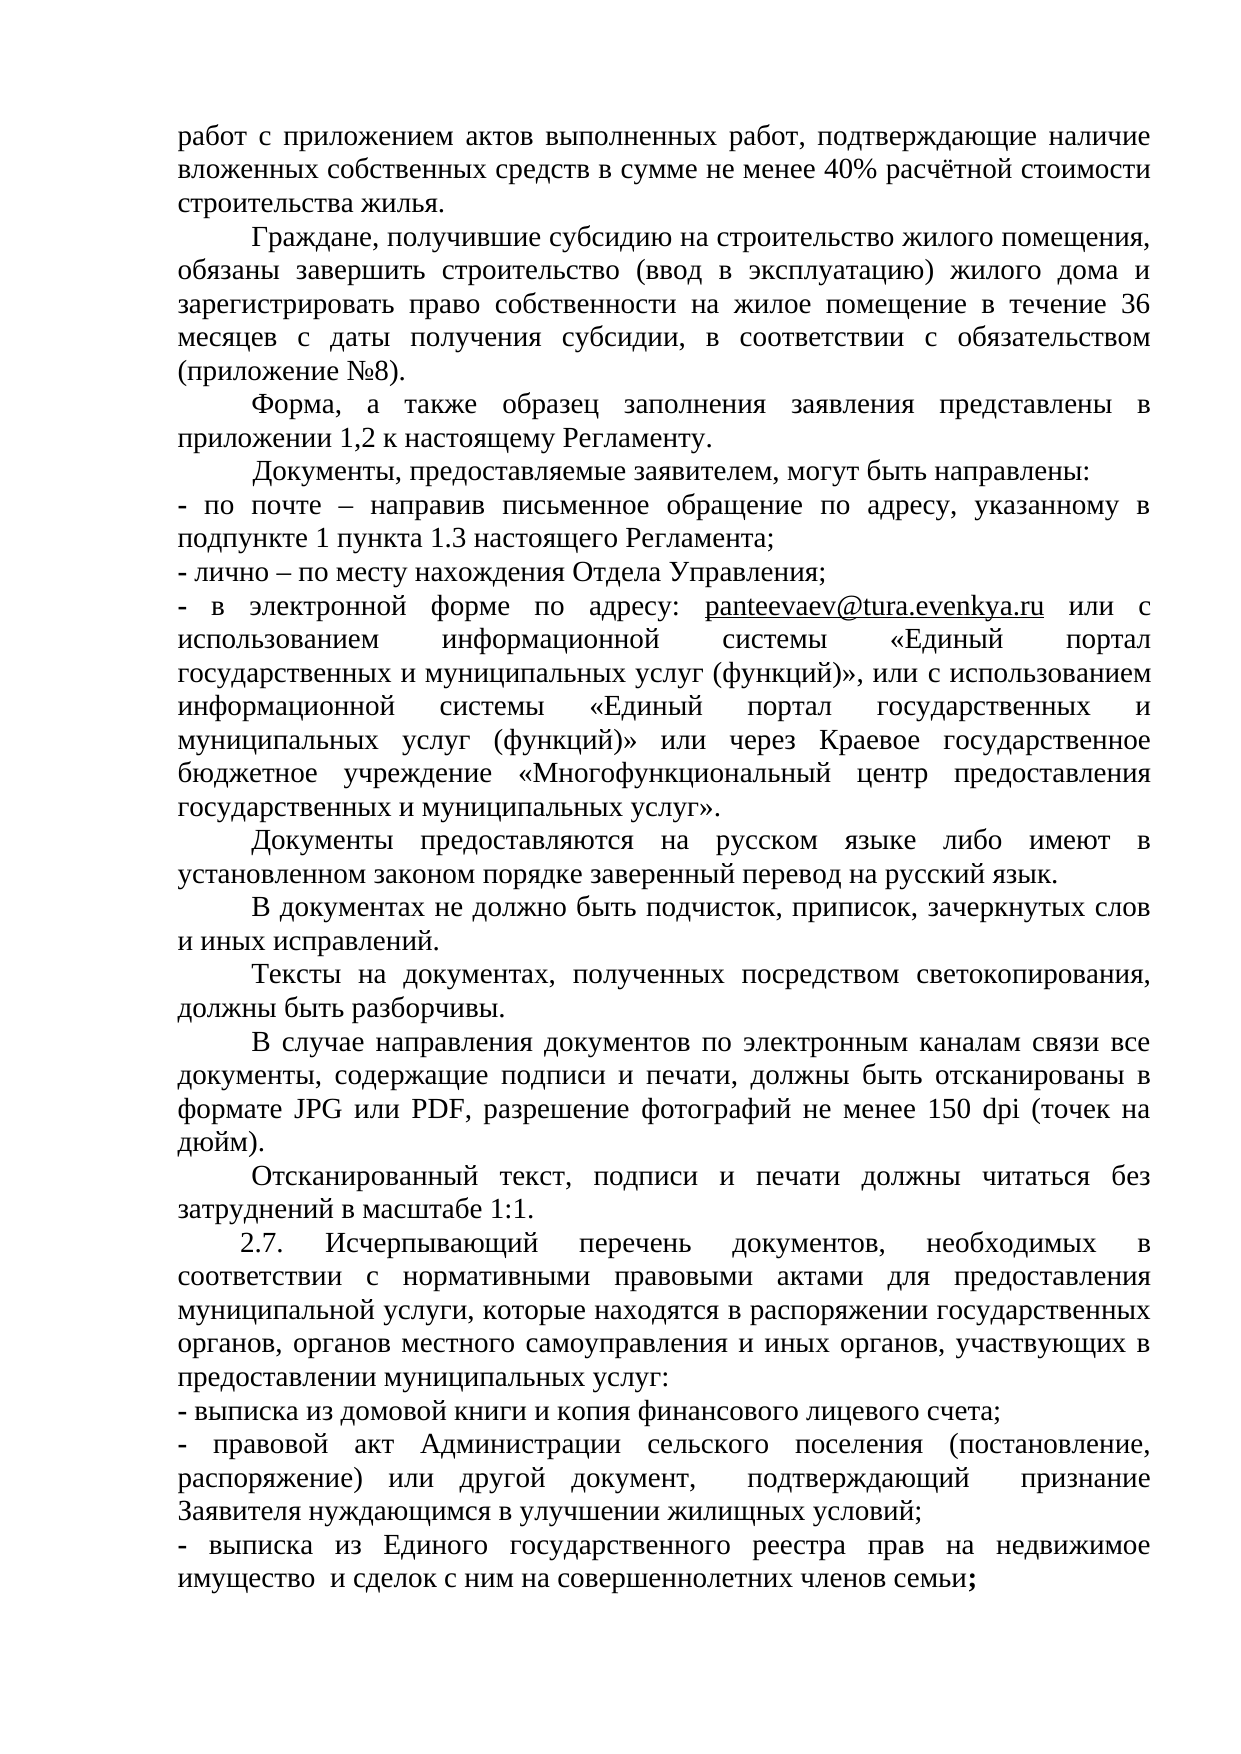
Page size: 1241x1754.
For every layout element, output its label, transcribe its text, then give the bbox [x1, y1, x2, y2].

text В документах не должно быть подчисток, приписок, зачеркнутых слов и иных исправлений. [177, 889, 1152, 957]
text 2.7. Исчерпывающий перечень документов, необходимых в соответствии с нормативными правовыми актами для предоставления муниципальной услуги, которые находятся в распоряжении государственных органов, органов местного самоуправления и иных органов, участвующих в предоставлении муниципальных услуг: [177, 1225, 1152, 1393]
text - правовой акт Администрации сельского поселения (постановление, распоряжение) или другой документ, подтверждающий признание Заявителя нуждающимся в улучшении жилищных условий; [177, 1426, 1152, 1527]
text Документы предоставляются на русском языке либо имеют в установленном законом порядке заверенный перевод на русский язык. [177, 822, 1152, 889]
text - лично – по месту нахождения Отдела Управления; [177, 554, 1152, 588]
text Форма, а также образец заполнения заявления представлены в приложении 1,2 к настоящему Регламенту. [177, 386, 1152, 453]
text Отсканированный текст, подписи и печати должны читаться без затруднений в масштабе 1:1. [177, 1158, 1152, 1225]
text Документы, предоставляемые заявителем, могут быть направлены: [177, 453, 1152, 487]
text - в электронной форме по адресу: panteevaev@tura.evenkya.ru или с использованием информационной системы «Единый портал государственных и муниципальных услуг (функций)», или с использованием информационной системы «Единый портал государственных и муниципальных услуг (функций)» или через Краевое государственное бюджетное учреждение «Многофункциональный центр предоставления государственных и муниципальных услуг». [177, 588, 1152, 822]
text - выписка из Единого государственного реестра прав на недвижимое имущество и сделок с ним на совершеннолетних членов семьи; [177, 1527, 1152, 1594]
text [177, 118, 1152, 219]
text Граждане, получившие субсидию на строительство жилого помещения, обязаны завершить строительство (ввод в эксплуатацию) жилого дома и зарегистрировать право собственности на жилое помещение в течение 36 месяцев с даты получения субсидии, в соответствии с обязательством (приложение №8). [177, 219, 1152, 386]
text - выписка из домовой книги и копия финансового лицевого счета; [177, 1393, 1152, 1426]
text - по почте – направив письменное обращение по адресу, указанному в подпункте 1 пункта 1.3 настоящего Регламента; [177, 487, 1152, 554]
text В случае направления документов по электронным каналам связи все документы, содержащие подписи и печати, должны быть отсканированы в формате JPG или PDF, разрешение фотографий не менее 150 dpi (точек на дюйм). [177, 1024, 1152, 1158]
text Тексты на документах, полученных посредством светокопирования, должны быть разборчивы. [177, 957, 1152, 1024]
